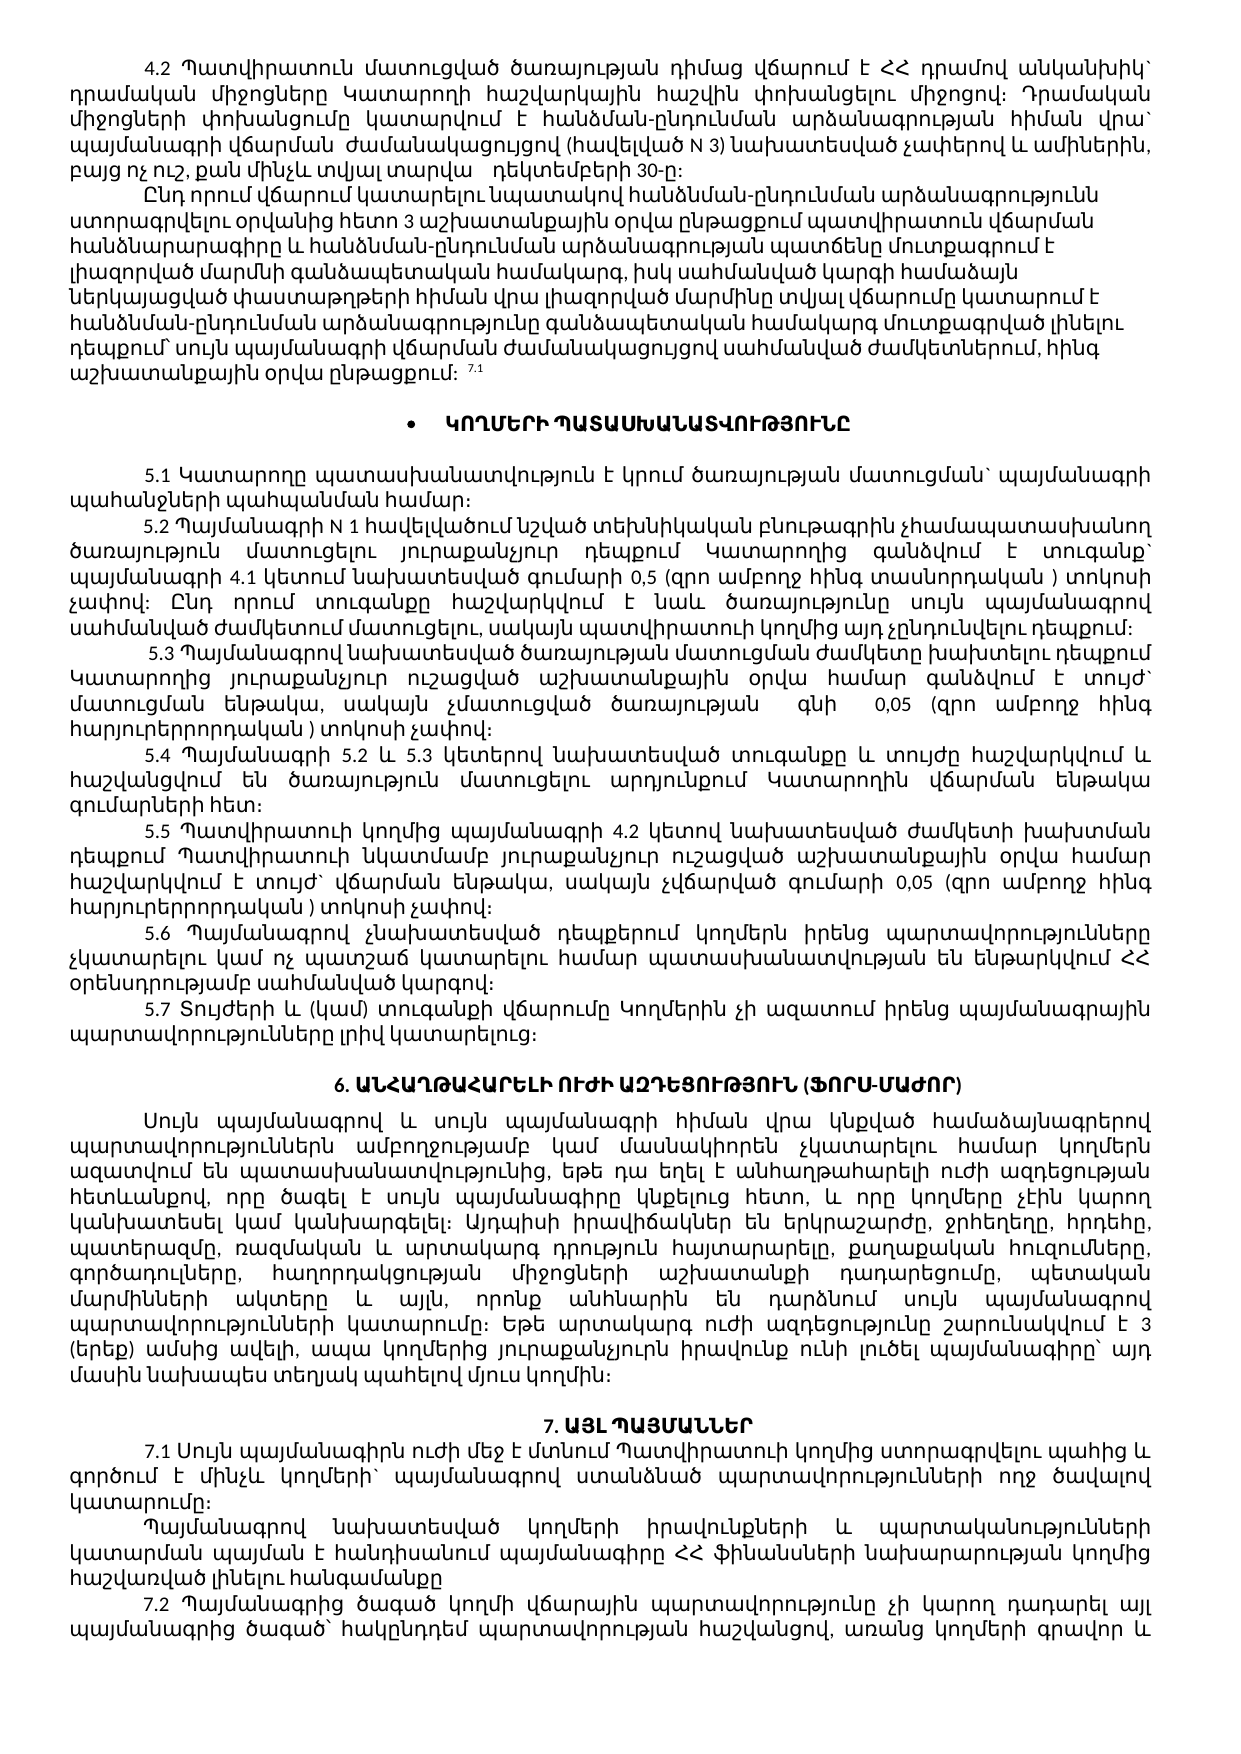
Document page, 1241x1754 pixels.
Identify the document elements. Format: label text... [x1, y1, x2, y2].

text Պայմանագրով նախատեսված կողմերի իրավունքների և պարտականությունների կատարման պայման է հանդիսանում պայմանագիրը ՀՀ ֆինանսների նախարարության կողմից հաշվառված լինելու հանգամանքը [69, 1514, 1152, 1591]
text 4.2 Պատվիրատուն մատուցված ծառայության դիմաց վճարում է ՀՀ դրամով անկանխիկ` դրամական միջոցները Կատարողի հաշվարկային հաշվին փոխանցելու միջոցով։ Դրամական միջոցների փոխանցումը կատարվում է հանձման-ընդունման արձանագրության հիման վրա` պայմանագրի վճարման ժամանակացույցով (հավելված N 3) նախատեսված չափերով և ամիներին, բայց ոչ ուշ, քան մինչև տվյալ տարվա դեկտեմբերի 30-ը: [69, 56, 1152, 183]
text 5.1 Կատարողը պատասխանատվություն է կրում ծառայության մատուցման` պայմանագրի պահանջների պահպանման համար։ [69, 462, 1152, 513]
text 5.5 Պատվիրատուի կողմից պայմանագրի 4.2 կետով նախատեսված ժամկետի խախտման դեպքում Պատվիրատուի նկատմամբ յուրաքանչյուր ուշացված աշխատանքային օրվա համար հաշվարկվում է տույժ` վճարման ենթակա, սակայն չվճարված գումարի 0,05 (զրո ամբողջ հինգ հարյուրերրորդական ) տոկոսի չափով։ [69, 818, 1152, 920]
text 5.2 Պայմանագրի N 1 հավելվածում նշված տեխնիկական բնութագրին չհամապատասխանող ծառայություն մատուցելու յուրաքանչյուր դեպքում Կատարողից գանձվում է տուգանք` պայմանագրի 4.1 կետում նախատեսված գումարի 0,5 (զրո ամբողջ հինգ տասնորդական ) տոկոսի չափով: Ընդ որում տուգանքը հաշվարկվում է նաև ծառայությունը սույն պայմանագրով սահմանված ժամկետում մատուցելու, սակայն պատվիրատուի կողմից այդ չընդունվելու դեպքում: [69, 513, 1152, 640]
text 7. ԱՅԼ ՊԱՅՄԱՆՆԵՐ [69, 1413, 1152, 1438]
list ԿՈՂՄԵՐԻ ՊԱՏԱՍԽԱՆԱՏՎՈՒԹՅՈՒՆԸ [107, 411, 1152, 437]
text Սույն պայմանագրով և սույն պայմանագրի հիման վրա կնքված համաձայնագրերով պարտավորություններն ամբողջությամբ կամ մասնակիորեն չկատարելու համար կողմերն ազատվում են պատասխանատվությունից, եթե դա եղել է անհաղթահարելի ուժի ազդեցության հետևանքով, որը ծագել է սույն պայմանագիրը կնքելուց հետո, և որը կողմերը չէին կարող կանխատեսել կամ կանխարգելել։ Այդպիսի իրավիճակներ են երկրաշարժը, ջրհեղեղը, հրդեհը, պատերազմը, ռազմական և արտակարգ դրություն հայտարարելը, քաղաքական հուզումները, գործադուլները, հաղորդակցության միջոցների աշխատանքի դադարեցումը, պետական մարմինների ակտերը և այլն, որոնք անհնարին են դարձնում սույն պայմանագրով պարտավորությունների կատարումը։ Եթե արտակարգ ուժի ազդեցությունը շարունակվում է 3 (երեք) ամսից ավելի, ապա կողմերից յուրաքանչյուրն իրավունք ունի լուծել պայմանագիրը՝ այդ մասին նախապես տեղյակ պահելով մյուս կողմին։ [69, 1108, 1152, 1387]
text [69, 1591, 1152, 1642]
text 5.3 Պայմանագրով նախատեսված ծառայության մատուցման ժամկետը խախտելու դեպքում Կատարողից յուրաքանչյուր ուշացված աշխատանքային օրվա համար գանձվում է տույժ` մատուցման ենթակա, սակայն չմատուցված ծառայության գնի 0,05 (զրո ամբողջ հինգ հարյուրերրորդական ) տոկոսի չափով։ [69, 640, 1152, 742]
text 5.7 Տույժերի և (կամ) տուգանքի վճարումը Կողմերին չի ազատում իրենց պայմանագրային պարտավորությունները լրիվ կատարելուց։ [69, 996, 1152, 1047]
text 6. ԱՆՀԱՂԹԱՀԱՐԵԼԻ ՈՒԺԻ ԱԶԴԵՑՈՒԹՅՈՒՆ (ՖՈՐՍ-ՄԱԺՈՐ) [69, 1072, 1152, 1098]
text 5.4 Պայմանագրի 5.2 և 5.3 կետերով նախատեսված տուգանքը և տույժը հաշվարկվում և հաշվանցվում են ծառայություն մատուցելու արդյունքում Կատարողին վճարման ենթակա գումարների հետ։ [69, 742, 1152, 818]
text Ընդ որում վճարում կատարելու նպատակով հանձնման-ընդունման արձանագրությունն ստորագրվելու օրվանից հետո 3 աշխատանքային օրվա ընթացքում պատվիրատուն վճարման հանձնարարագիրը և հանձնման-ընդունման արձանագրության պատճենը մուտքագրում է լիազորված մարմնի գանձապետական համակարգ, իսկ սահմանված կարգի համաձայն ներկայացված փաստաթղթերի հիման վրա լիազորված մարմինը տվյալ վճարումը կատարում է հանձնման-ընդունման արձանագրությունը գանձապետական համակարգ մուտքագրված լինելու դեպքում՝ սույն պայմանագրի վճարման ժամանակացույցով սահմանված ժամկետներում, հինգ աշխատանքային օրվա ընթացքում: 7.1 [69, 183, 1152, 386]
text 5.6 Պայմանագրով չնախատեսված դեպքերում կողմերն իրենց պարտավորությունները չկատարելու կամ ոչ պատշաճ կատարելու համար պատասխանատվության են ենթարկվում ՀՀ օրենսդրությամբ սահմանված կարգով։ [69, 920, 1152, 996]
text 7.1 Սույն պայմանագիրն ուժի մեջ է մտնում Պատվիրատուի կողմից ստորագրվելու պահից և գործում է մինչև կողմերի` պայմանագրով ստանձնած պարտավորությունների ողջ ծավալով կատարումը։ [69, 1438, 1152, 1514]
